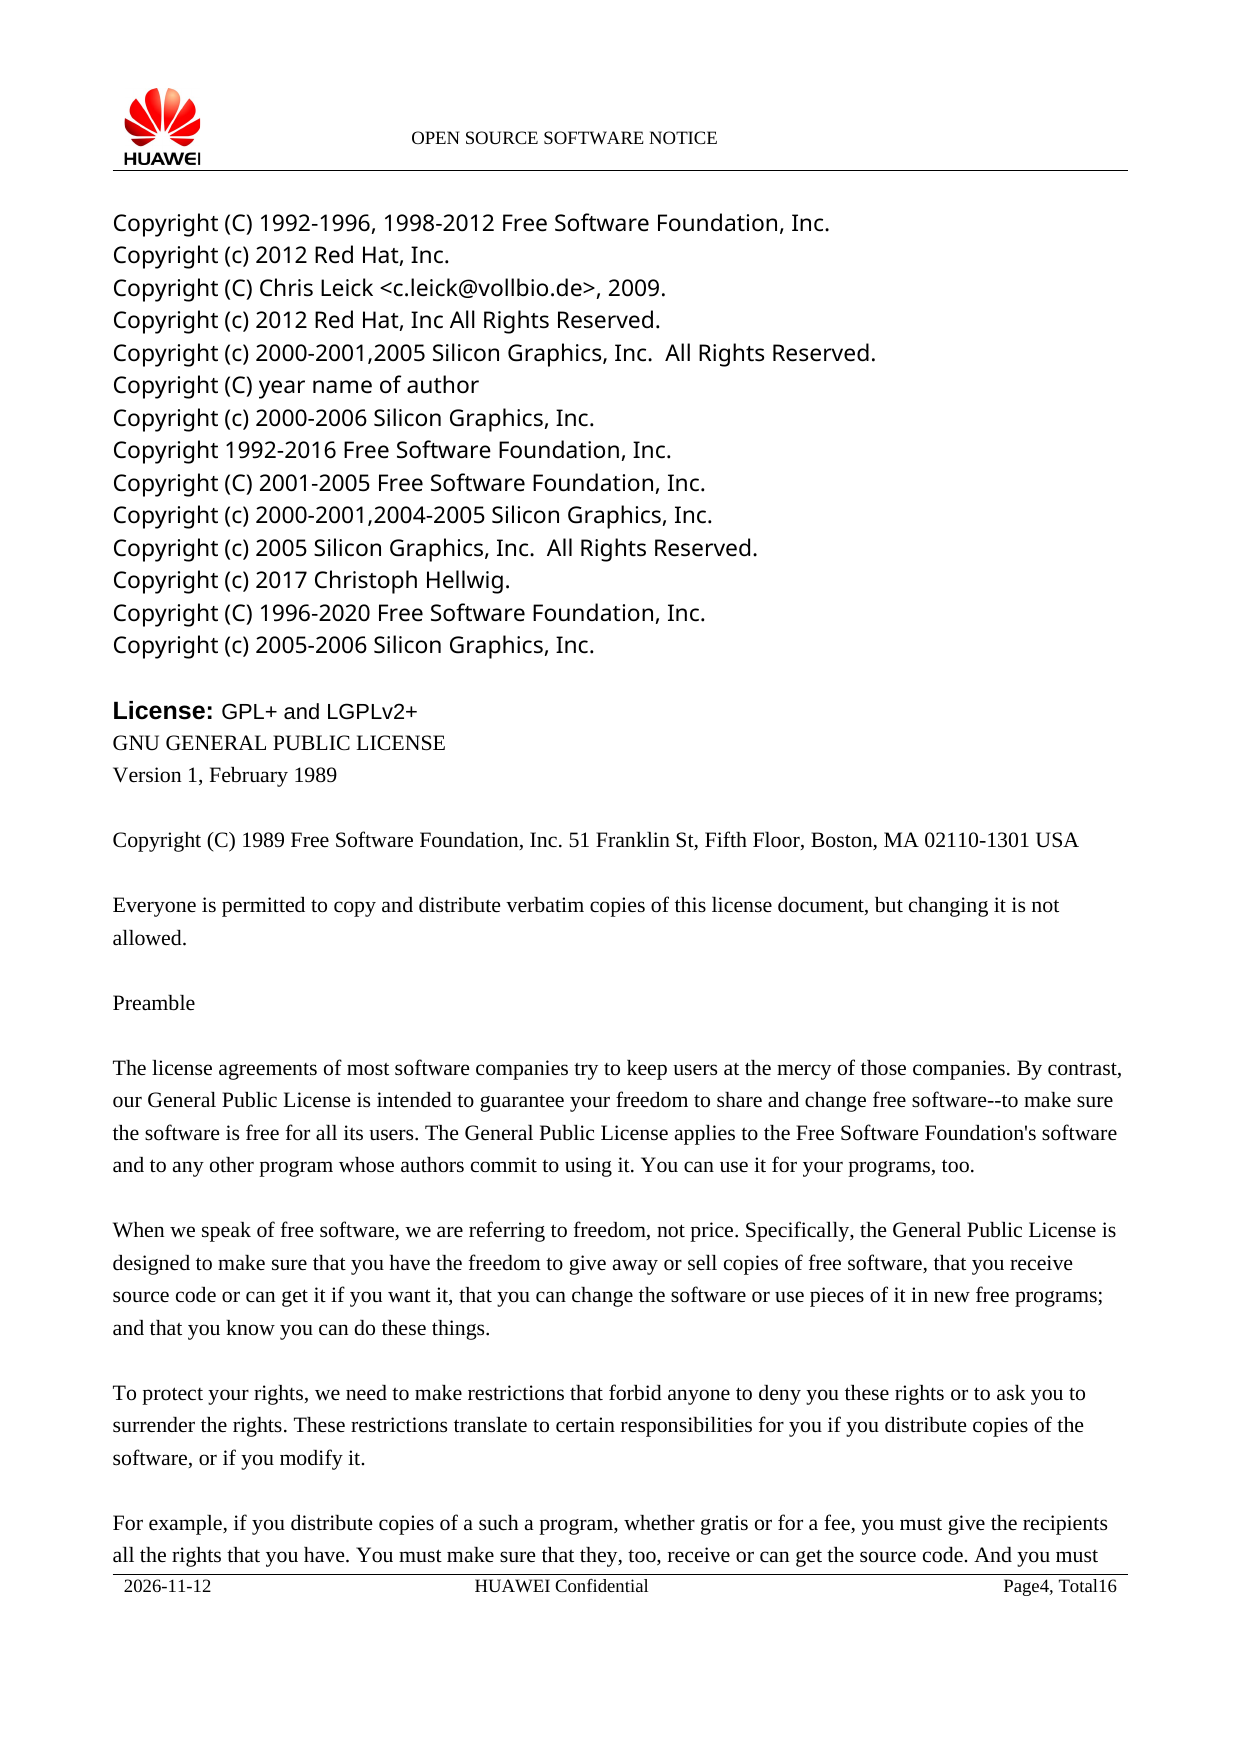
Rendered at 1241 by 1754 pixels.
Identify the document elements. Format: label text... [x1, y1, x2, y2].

text License: GPL+ and LGPLv2+ [112, 694, 1128, 726]
picture [124, 88, 201, 165]
